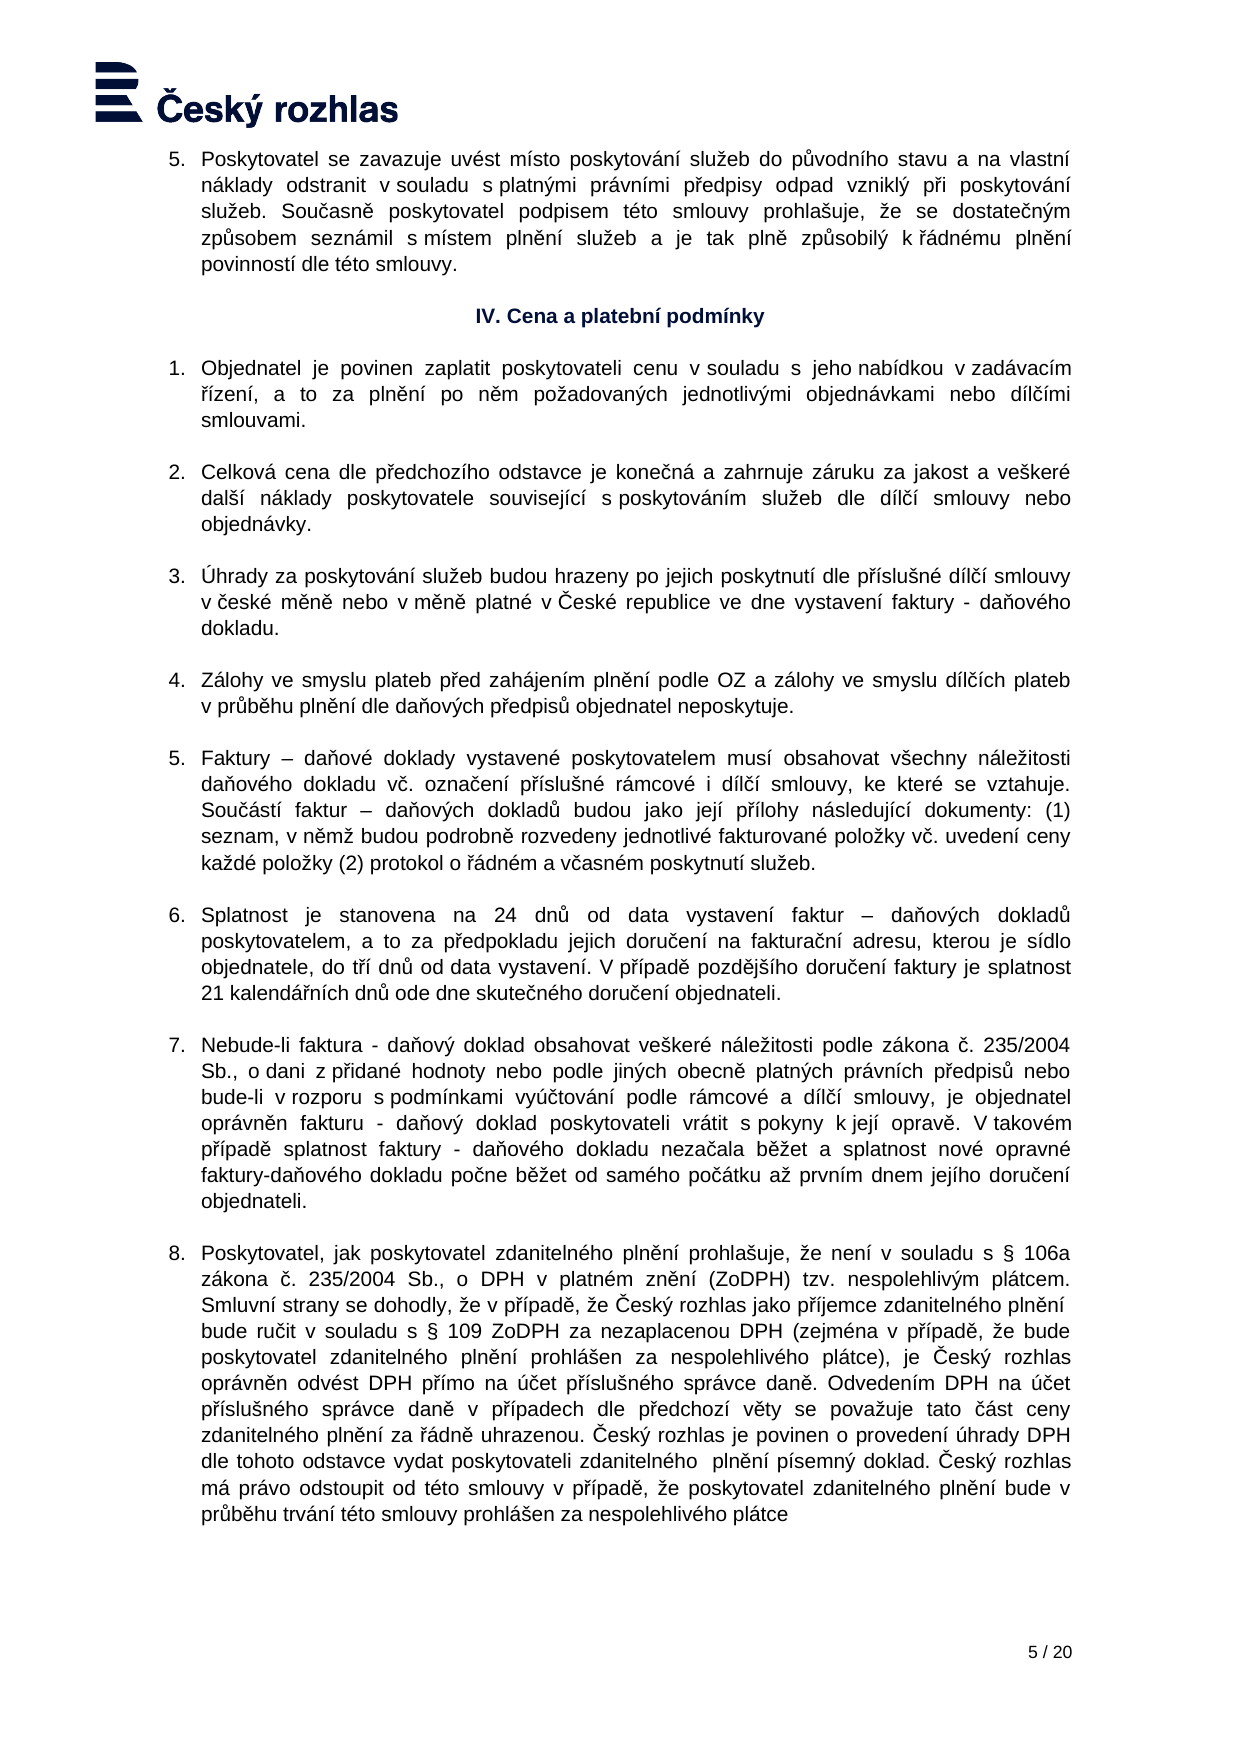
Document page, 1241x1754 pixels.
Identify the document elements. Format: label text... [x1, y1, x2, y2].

list Zálohy ve smyslu plateb před zahájením plnění podle OZ a zálohy ve smyslu dílčích plateb v průběhu plnění dle daňových předpisů objednatel neposkytuje. [168, 667, 1072, 719]
list Faktury – daňové doklady vystavené poskytovatelem musí obsahovat všechny náležitosti daňového dokladu vč. označení příslušné rámcové i dílčí smlouvy, ke které se vztahuje. Součástí faktur – daňových dokladů budou jako její přílohy následující dokumenty: (1) seznam, v němž budou podrobně rozvedeny jednotlivé fakturované položky vč. uvedení ceny každé položky (2) protokol o řádném a včasném poskytnutí služeb. [168, 745, 1072, 875]
list Celková cena dle předchozího odstavce je konečná a zahrnuje záruku za jakost a veškeré další náklady poskytovatele související s poskytováním služeb dle dílčí smlouvy nebo objednávky. [168, 458, 1072, 537]
list Úhrady za poskytování služeb budou hrazeny po jejich poskytnutí dle příslušné dílčí smlouvy v české měně nebo v měně platné v České republice ve dne vystavení faktury - daňového dokladu. [168, 563, 1072, 641]
list Poskytovatel, jak poskytovatel zdanitelného plnění prohlašuje, že není v souladu s § 106a zákona č. 235/2004 Sb., o DPH v platném znění (ZoDPH) tzv. nespolehlivým plátcem. Smluvní strany se dohodly, že v případě, že Český rozhlas jako příjemce zdanitelného plnění bude ručit v souladu s § 109 ZoDPH za nezaplacenou DPH (zejména v případě, že bude poskytovatel zdanitelného plnění prohlášen za nespolehlivého plátce), je Český rozhlas oprávněn odvést DPH přímo na účet příslušného správce daně. Odvedením DPH na účet příslušného správce daně v případech dle předchozí věty se považuje tato část ceny zdanitelného plnění za řádně uhrazenou. Český rozhlas je povinen o provedení úhrady DPH dle tohoto odstavce vydat poskytovateli zdanitelného plnění písemný doklad. Český rozhlas má právo odstoupit od této smlouvy v případě, že poskytovatel zdanitelného plnění bude v průběhu trvání této smlouvy prohlášen za nespolehlivého plátce [168, 1240, 1072, 1526]
subtitle Cena a platební podmínky [168, 302, 1072, 328]
picture [95, 62, 398, 128]
list Poskytovatel se zavazuje uvést místo poskytování služeb do původního stavu a na vlastní náklady odstranit v souladu s platnými právními předpisy odpad vzniklý při poskytování služeb. Současně poskytovatel podpisem této smlouvy prohlašuje, že se dostatečným způsobem seznámil s místem plnění služeb a je tak plně způsobilý k řádnému plnění povinností dle této smlouvy. [168, 146, 1072, 276]
list Nebude-li faktura - daňový doklad obsahovat veškeré náležitosti podle zákona č. 235/2004 Sb., o dani z přidané hodnoty nebo podle jiných obecně platných právních předpisů nebo bude-li v rozporu s podmínkami vyúčtování podle rámcové a dílčí smlouvy, je objednatel oprávněn fakturu - daňový doklad poskytovateli vrátit s pokyny k její opravě. V takovém případě splatnost faktury - daňového dokladu nezačala běžet a splatnost nové opravné faktury-daňového dokladu počne běžet od samého počátku až prvním dnem jejího doručení objednateli. [168, 1031, 1072, 1214]
list Objednatel je povinen zaplatit poskytovateli cenu v souladu s jeho nabídkou v zadávacím řízení, a to za plnění po něm požadovaných jednotlivými objednávkami nebo dílčími smlouvami. [168, 354, 1072, 432]
list Splatnost je stanovena na 24 dnů od data vystavení faktur – daňových dokladů poskytovatelem, a to za předpokladu jejich doručení na fakturační adresu, kterou je sídlo objednatele, do tří dnů od data vystavení. V případě pozdějšího doručení faktury je splatnost 21 kalendářních dnů ode dne skutečného doručení objednateli. [168, 901, 1072, 1005]
